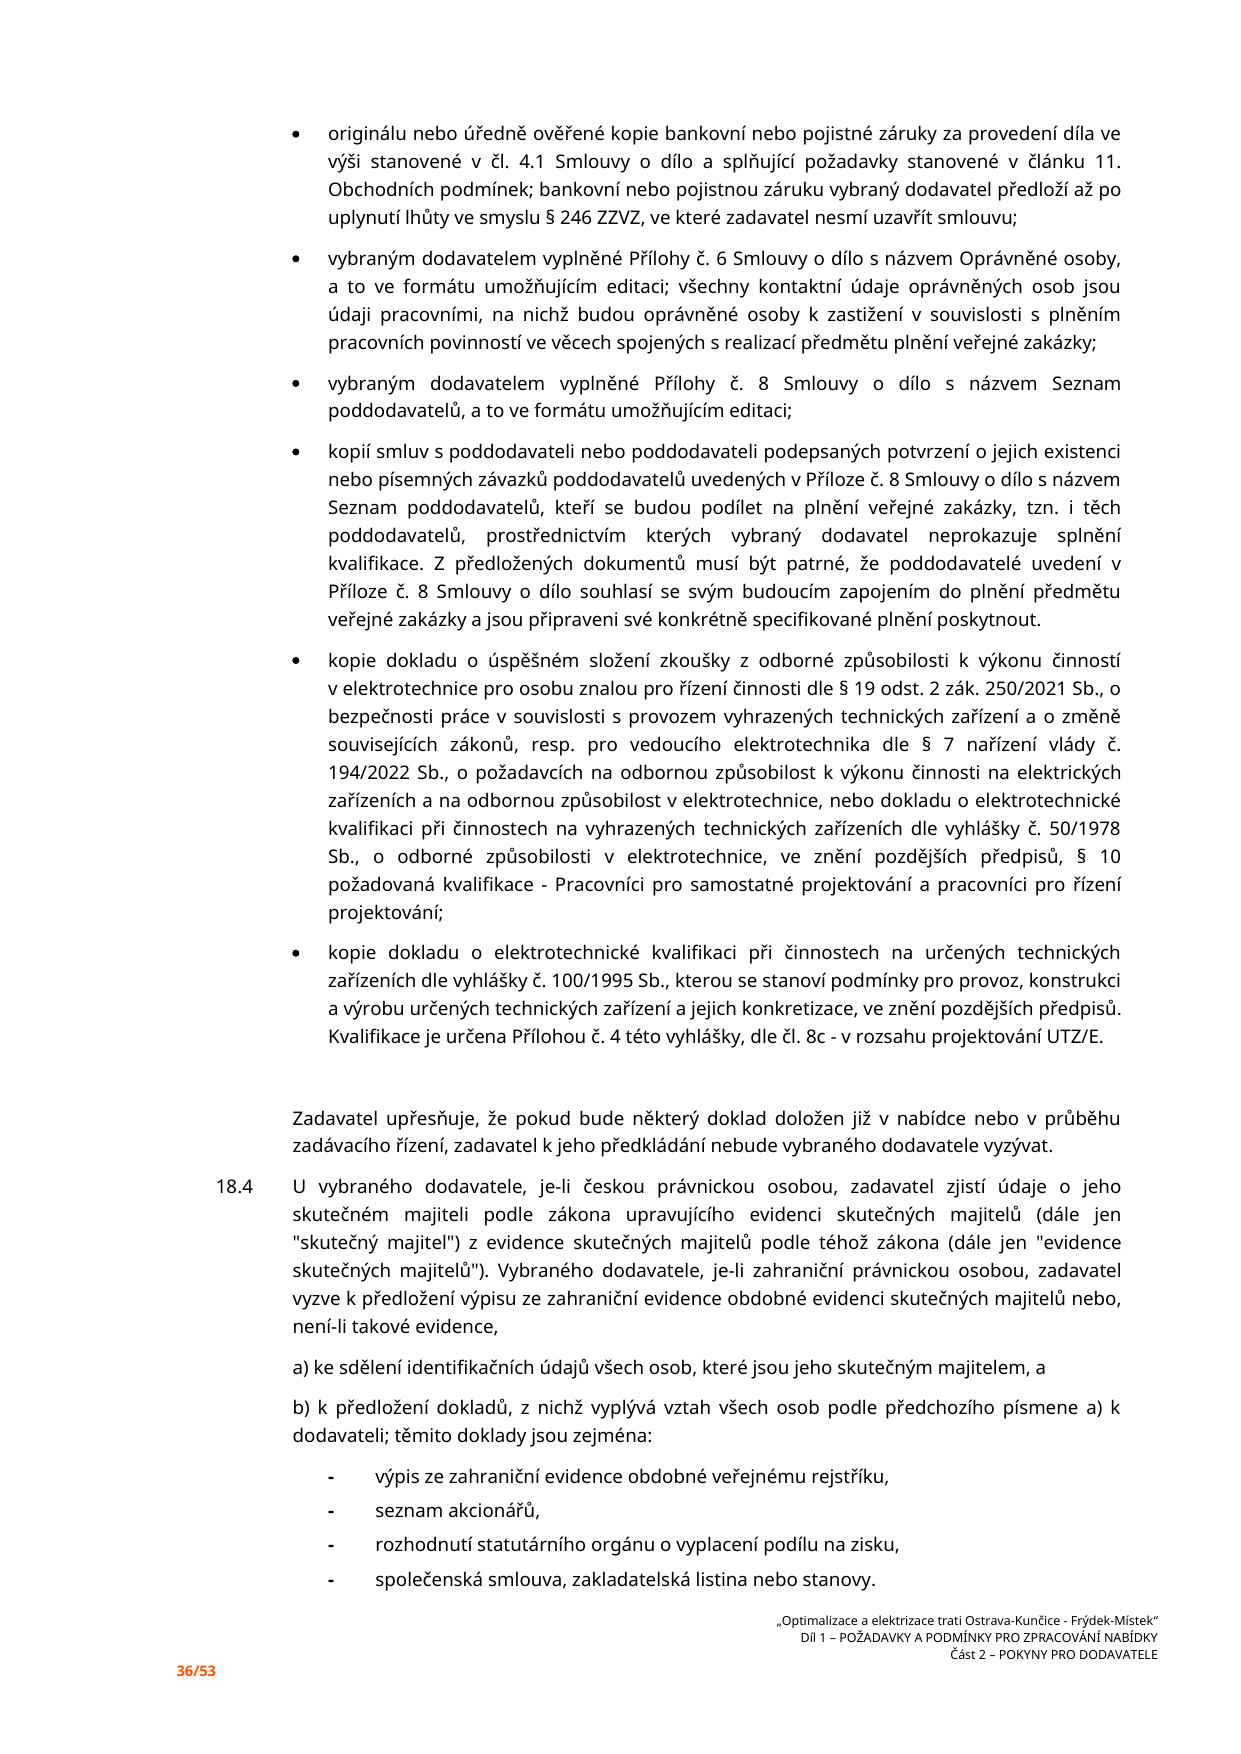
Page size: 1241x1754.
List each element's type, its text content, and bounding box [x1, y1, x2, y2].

text výpis ze zahraniční evidence obdobné veřejnému rejstříku, [328, 1463, 1122, 1488]
text seznam akcionářů, [328, 1497, 1122, 1523]
text kopií smluv s poddodavateli nebo poddodavateli podepsaných potvrzení o jejich existenci nebo písemných závazků poddodavatelů uvedených v Příloze č. 8 Smlouvy o dílo s názvem Seznam poddodavatelů, kteří se budou podílet na plnění veřejné zakázky, tzn. i těch poddodavatelů, prostřednictvím kterých vybraný dodavatel neprokazuje splnění kvalifikace. Z předložených dokumentů musí být patrné, že poddodavatelé uvedení v Příloze č. 8 Smlouvy o dílo souhlasí se svým budoucím zapojením do plnění předmětu veřejné zakázky a jsou připraveni své konkrétně specifikované plnění poskytnout. [292, 438, 1122, 632]
text vybraným dodavatelem vyplněné Přílohy č. 6 Smlouvy o dílo s názvem Oprávněné osoby, a to ve formátu umožňujícím editaci; všechny kontaktní údaje oprávněných osob jsou údaji pracovními, na nichž budou oprávněné osoby k zastižení v souvislosti s plněním pracovních povinností ve věcech spojených s realizací předmětu plnění veřejné zakázky; [292, 245, 1122, 355]
text Zadavatel upřesňuje, že pokud bude některý doklad doložen již v nabídce nebo v průběhu zadávacího řízení, zadavatel k jeho předkládání nebude vybraného dodavatele vyzývat. [292, 1105, 1122, 1158]
text společenská smlouva, zakladatelská listina nebo stanovy. [328, 1566, 1122, 1591]
text vybraným dodavatelem vyplněné Přílohy č. 8 Smlouvy o dílo s názvem Seznam poddodavatelů, a to ve formátu umožňujícím editaci; [292, 370, 1122, 423]
text a) ke sdělení identifikačních údajů všech osob, které jsou jeho skutečným majitelem, a [292, 1354, 1122, 1379]
text b) k předložení dokladů, z nichž vyplývá vztah všech osob podle předchozího písmene a) k dodavateli; těmito doklady jsou zejména: [292, 1394, 1122, 1448]
text kopie dokladu o úspěšném složení zkoušky z odborné způsobilosti k výkonu činností v elektrotechnice pro osobu znalou pro řízení činnosti dle § 19 odst. 2 zák. 250/2021 Sb., o bezpečnosti práce v souvislosti s provozem vyhrazených technických zařízení a o změně souvisejících zákonů, resp. pro vedoucího elektrotechnika dle § 7 nařízení vlády č. 194/2022 Sb., o požadavcích na odbornou způsobilost k výkonu činnosti na elektrických zařízeních a na odbornou způsobilost v elektrotechnice, nebo dokladu o elektrotechnické kvalifikaci při činnostech na vyhrazených technických zařízeních dle vyhlášky č. 50/1978 Sb., o odborné způsobilosti v elektrotechnice, ve znění pozdějších předpisů, § 10 požadovaná kvalifikace - Pracovníci pro samostatné projektování a pracovníci pro řízení projektování; [292, 647, 1122, 925]
text U vybraného dodavatele, je-li českou právnickou osobou, zadavatel zjistí údaje o jeho skutečném majiteli podle zákona upravujícího evidenci skutečných majitelů (dále jen "skutečný majitel") z evidence skutečných majitelů podle téhož zákona (dále jen "evidence skutečných majitelů"). Vybraného dodavatele, je-li zahraniční právnickou osobou, zadavatel vyzve k předložení výpisu ze zahraniční evidence obdobné evidenci skutečných majitelů nebo, není-li takové evidence, [216, 1173, 1122, 1339]
text rozhodnutí statutárního orgánu o vyplacení podílu na zisku, [328, 1532, 1122, 1557]
text kopie dokladu o elektrotechnické kvalifikaci při činnostech na určených technických zařízeních dle vyhlášky č. 100/1995 Sb., kterou se stanoví podmínky pro provoz, konstrukci a výrobu určených technických zařízení a jejich konkretizace, ve znění pozdějších předpisů. Kvalifikace je určena Přílohou č. 4 této vyhlášky, dle čl. 8c - v rozsahu projektování UTZ/E. [292, 940, 1122, 1049]
text originálu nebo úředně ověřené kopie bankovní nebo pojistné záruky za provedení díla ve výši stanovené v čl. 4.1 Smlouvy o dílo a splňující požadavky stanovené v článku 11. Obchodních podmínek; bankovní nebo pojistnou záruku vybraný dodavatel předloží až po uplynutí lhůty ve smyslu § 246 ZZVZ, ve které zadavatel nesmí uzavřít smlouvu; [292, 121, 1122, 230]
